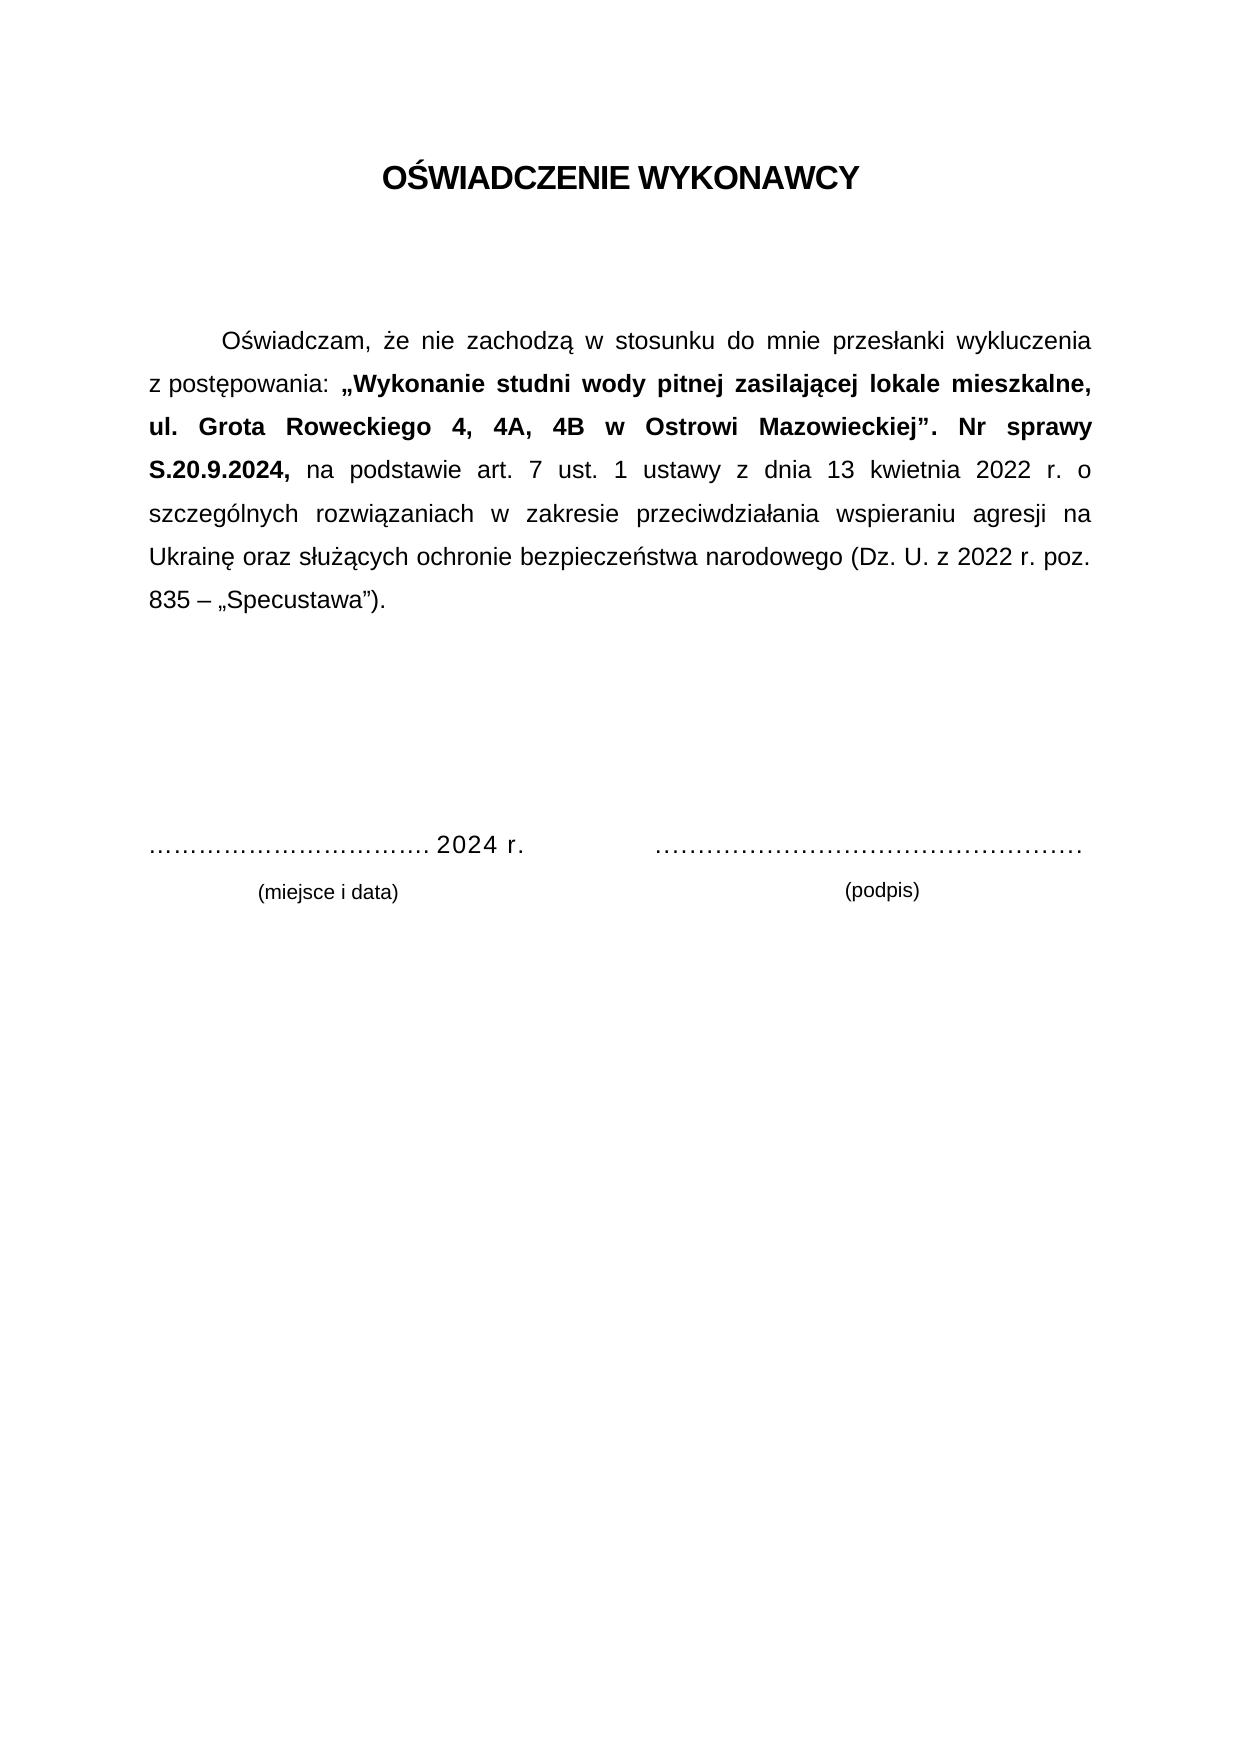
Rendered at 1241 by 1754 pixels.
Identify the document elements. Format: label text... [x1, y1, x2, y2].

text OŚWIADCZENIE WYKONAWCY [150, 158, 1093, 196]
text Oświadczam, że nie zachodzą w stosunku do mnie przesłanki wykluczenia z postępowania: „Wykonanie studni wody pitnej zasilającej lokale mieszkalne, ul. Grota Roweckiego 4, 4A, 4B w Ostrowi Mazowieckiej”. Nr sprawy S.20.9.2024, na podstawie art. 7 ust. 1 ustawy z dnia 13 kwietnia 2022 r. o szczególnych rozwiązaniach w zakresie przeciwdziałania wspieraniu agresji na Ukrainę oraz służących ochronie bezpieczeństwa narodowego (Dz. U. z 2022 r. poz. 835 – „Specustawa”). [149, 326, 1093, 613]
text ……………………………. 2024 r. .................................................. [148, 830, 1093, 859]
